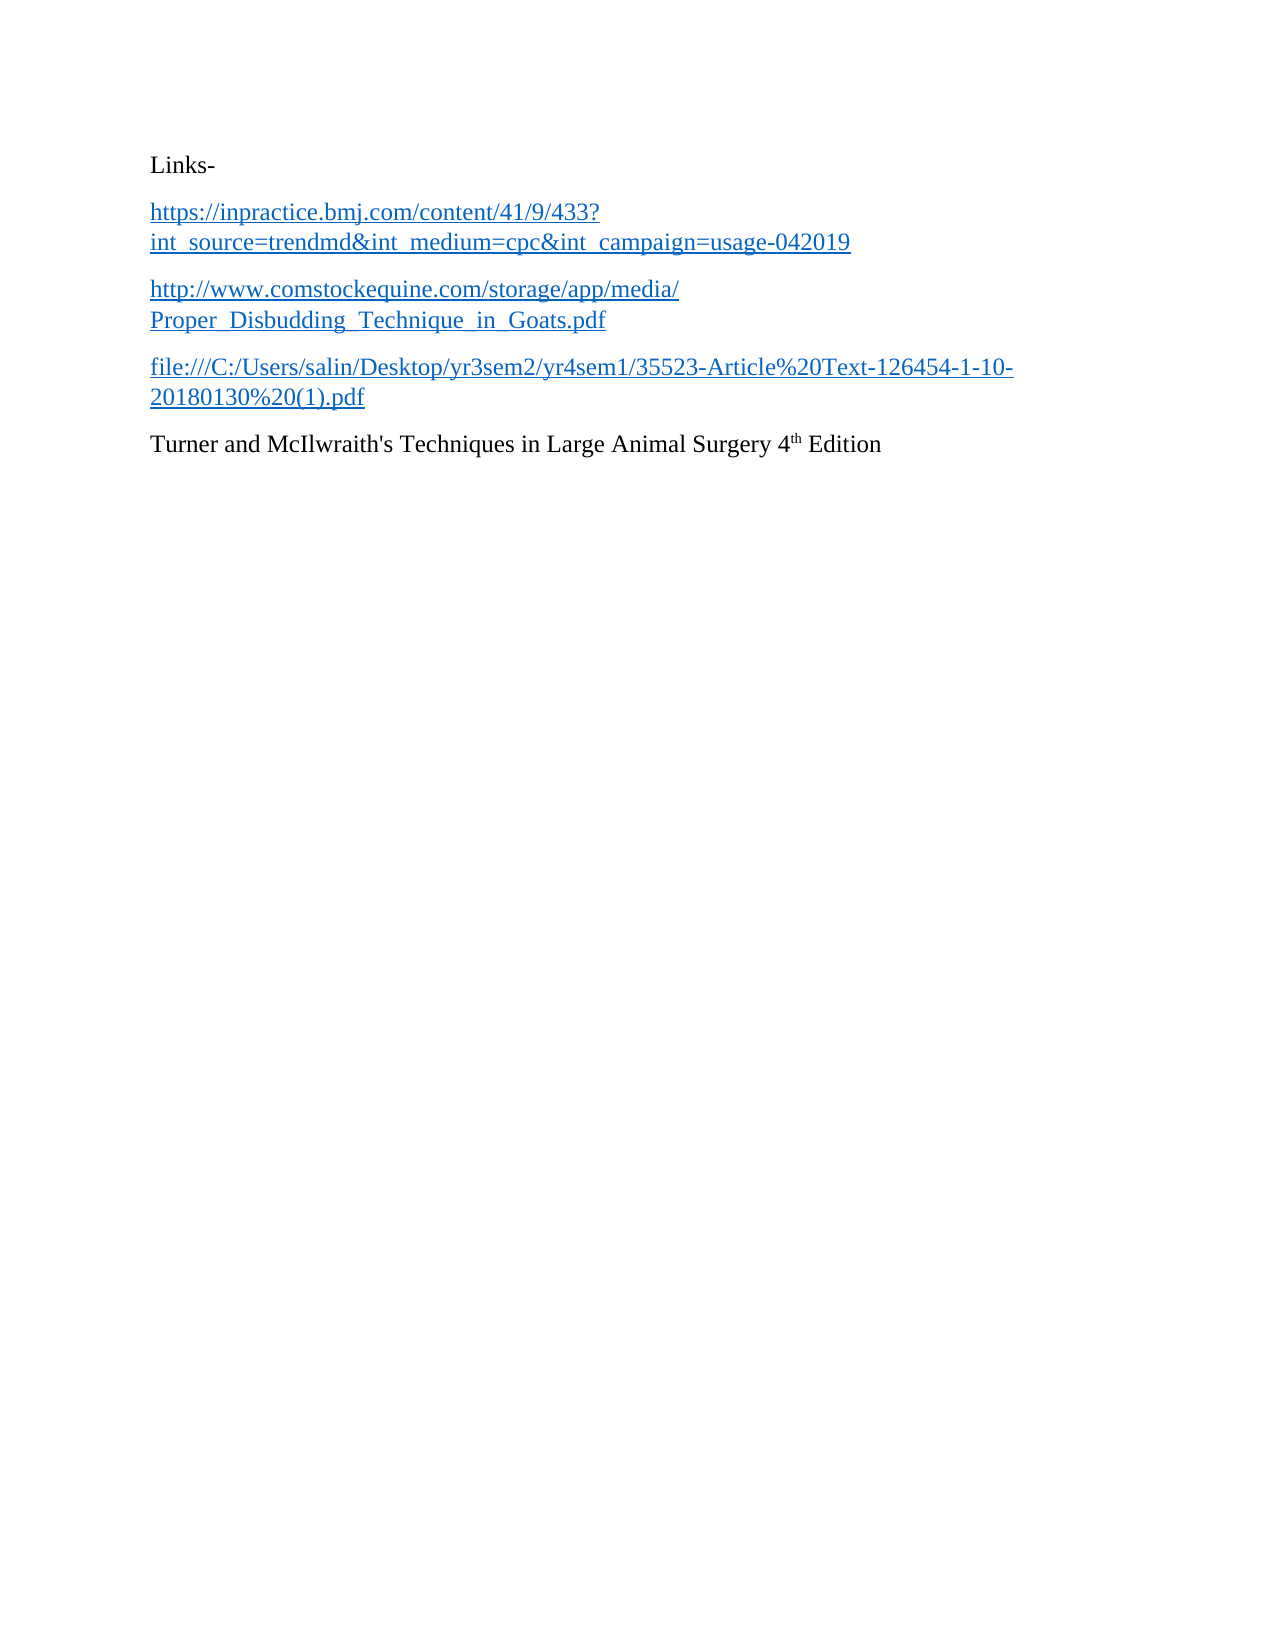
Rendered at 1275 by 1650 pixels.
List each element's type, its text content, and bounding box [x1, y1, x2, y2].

text http://www.comstockequine.com/storage/app/media/Proper_Disbudding_Technique_in_Goats.pdf [150, 274, 1125, 334]
text Links- [150, 150, 1125, 179]
text https://inpractice.bmj.com/content/41/9/433?int_source=trendmd&int_medium=cpc&int_campaign=usage-042019 [150, 197, 1125, 256]
text file:///C:/Users/salin/Desktop/yr3sem2/yr4sem1/35523-Article%20Text-126454-1-10-20180130%20(1).pdf [150, 352, 1125, 411]
text Turner and McIlwraith's Techniques in Large Animal Surgery 4th Edition [150, 429, 1125, 458]
